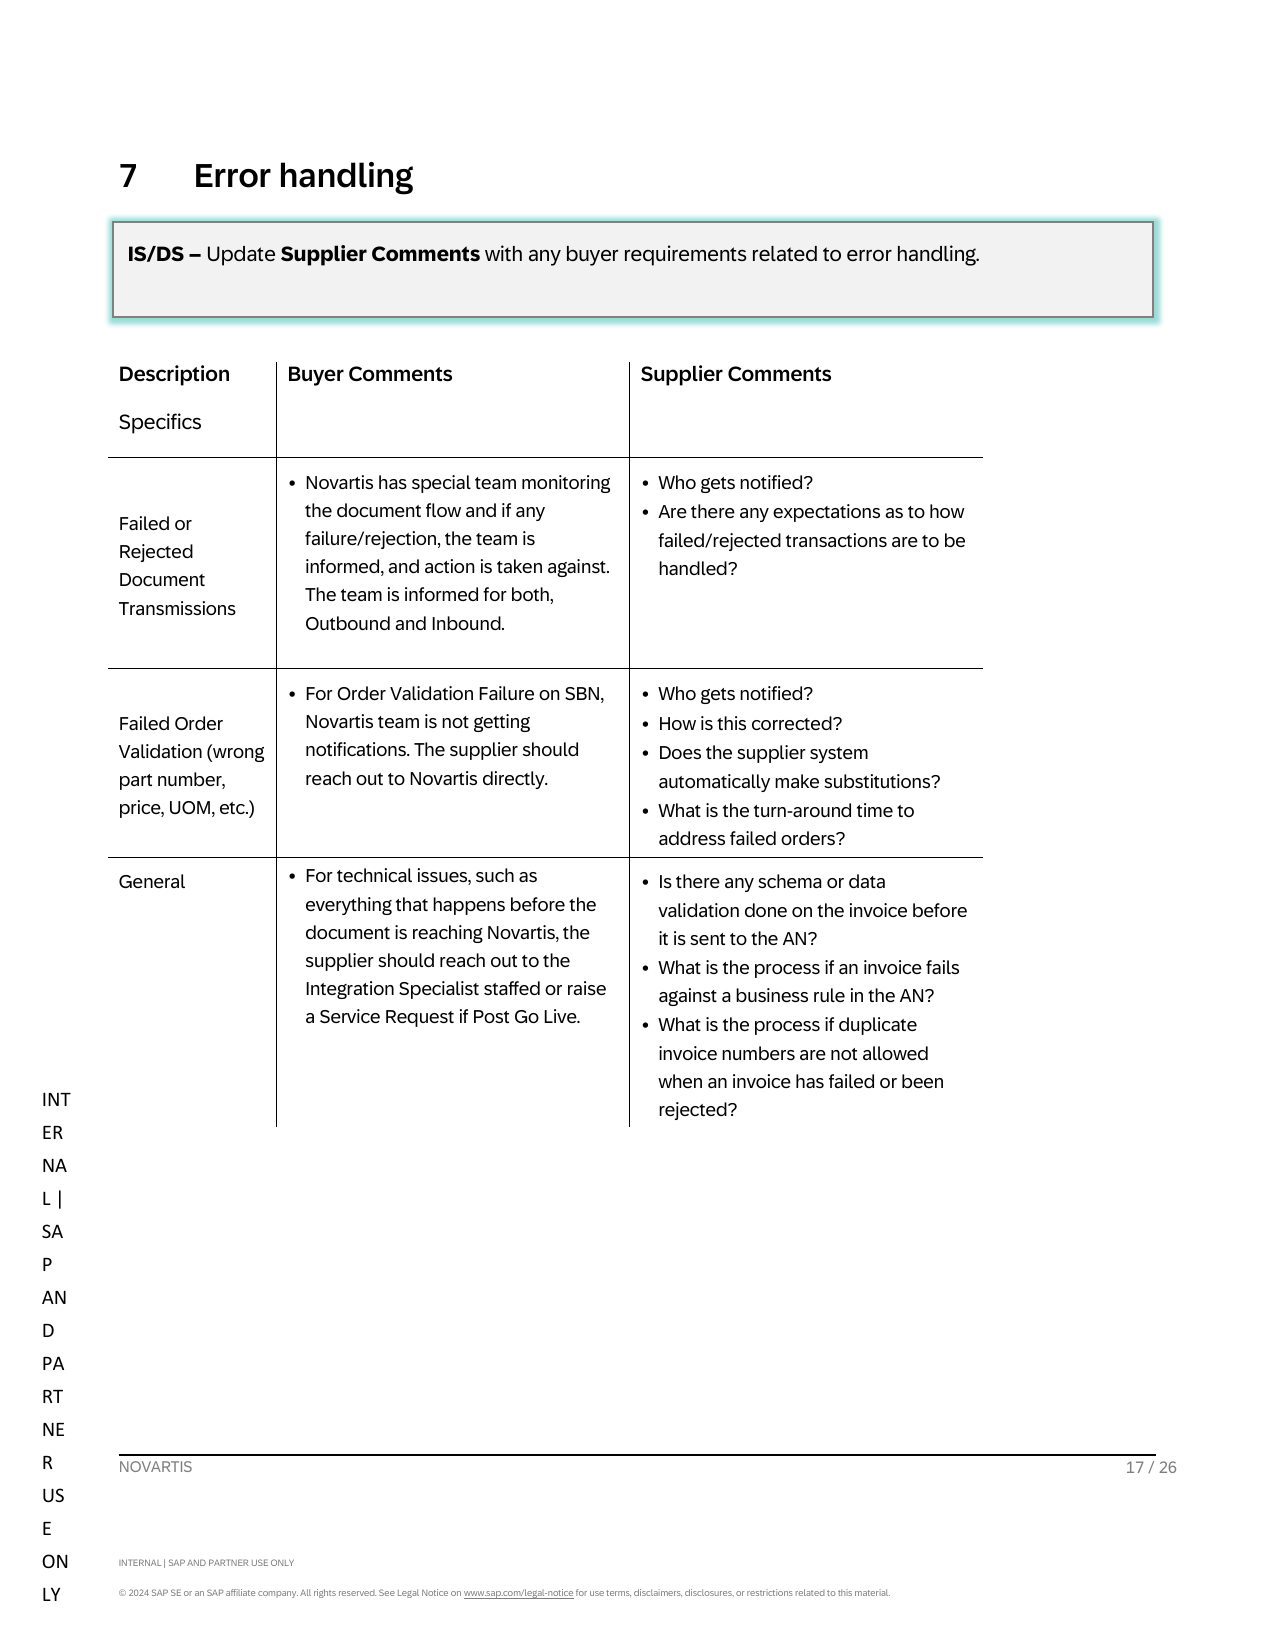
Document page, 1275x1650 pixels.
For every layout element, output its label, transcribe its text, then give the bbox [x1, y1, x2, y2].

table_cell For technical issues, such as everything that happens before the document is reaching Novartis, the supplier should reach out to the Integration Specialist staffed or raise a Service Request if Post Go Live. [277, 858, 629, 1127]
table_header Buyer Comments [277, 362, 629, 457]
table_cell Failed Order Validation (wrong part number, price, UOM, etc.) [108, 669, 276, 857]
table_cell Who gets notified? Are there any expectations as to how failed/rejected transactions are to be handled? [630, 458, 982, 668]
table_cell Failed or Rejected Document Transmissions [108, 458, 276, 668]
table_cell General [108, 858, 276, 1127]
table_header Description Specifics [108, 362, 276, 457]
subtitle Error handling [119, 156, 1156, 195]
table_cell Who gets notified? How is this corrected? Does the supplier system automatically make substitutions? What is the turn-around time to address failed orders? [630, 669, 982, 857]
table_header Supplier Comments [630, 362, 982, 457]
table_cell Novartis has special team monitoring the document flow and if any failure/rejection, the team is informed, and action is taken against. The team is informed for both, Outbound and Inbound. [277, 458, 629, 668]
table_cell Is there any schema or data validation done on the invoice before it is sent to the AN? What is the process if an invoice fails against a business rule in the AN? What is the process if duplicate invoice numbers are not allowed when an invoice has failed or been rejected? [630, 858, 982, 1127]
table_cell For Order Validation Failure on SBN, Novartis team is not getting notifications. The supplier should reach out to Novartis directly. [277, 669, 629, 857]
